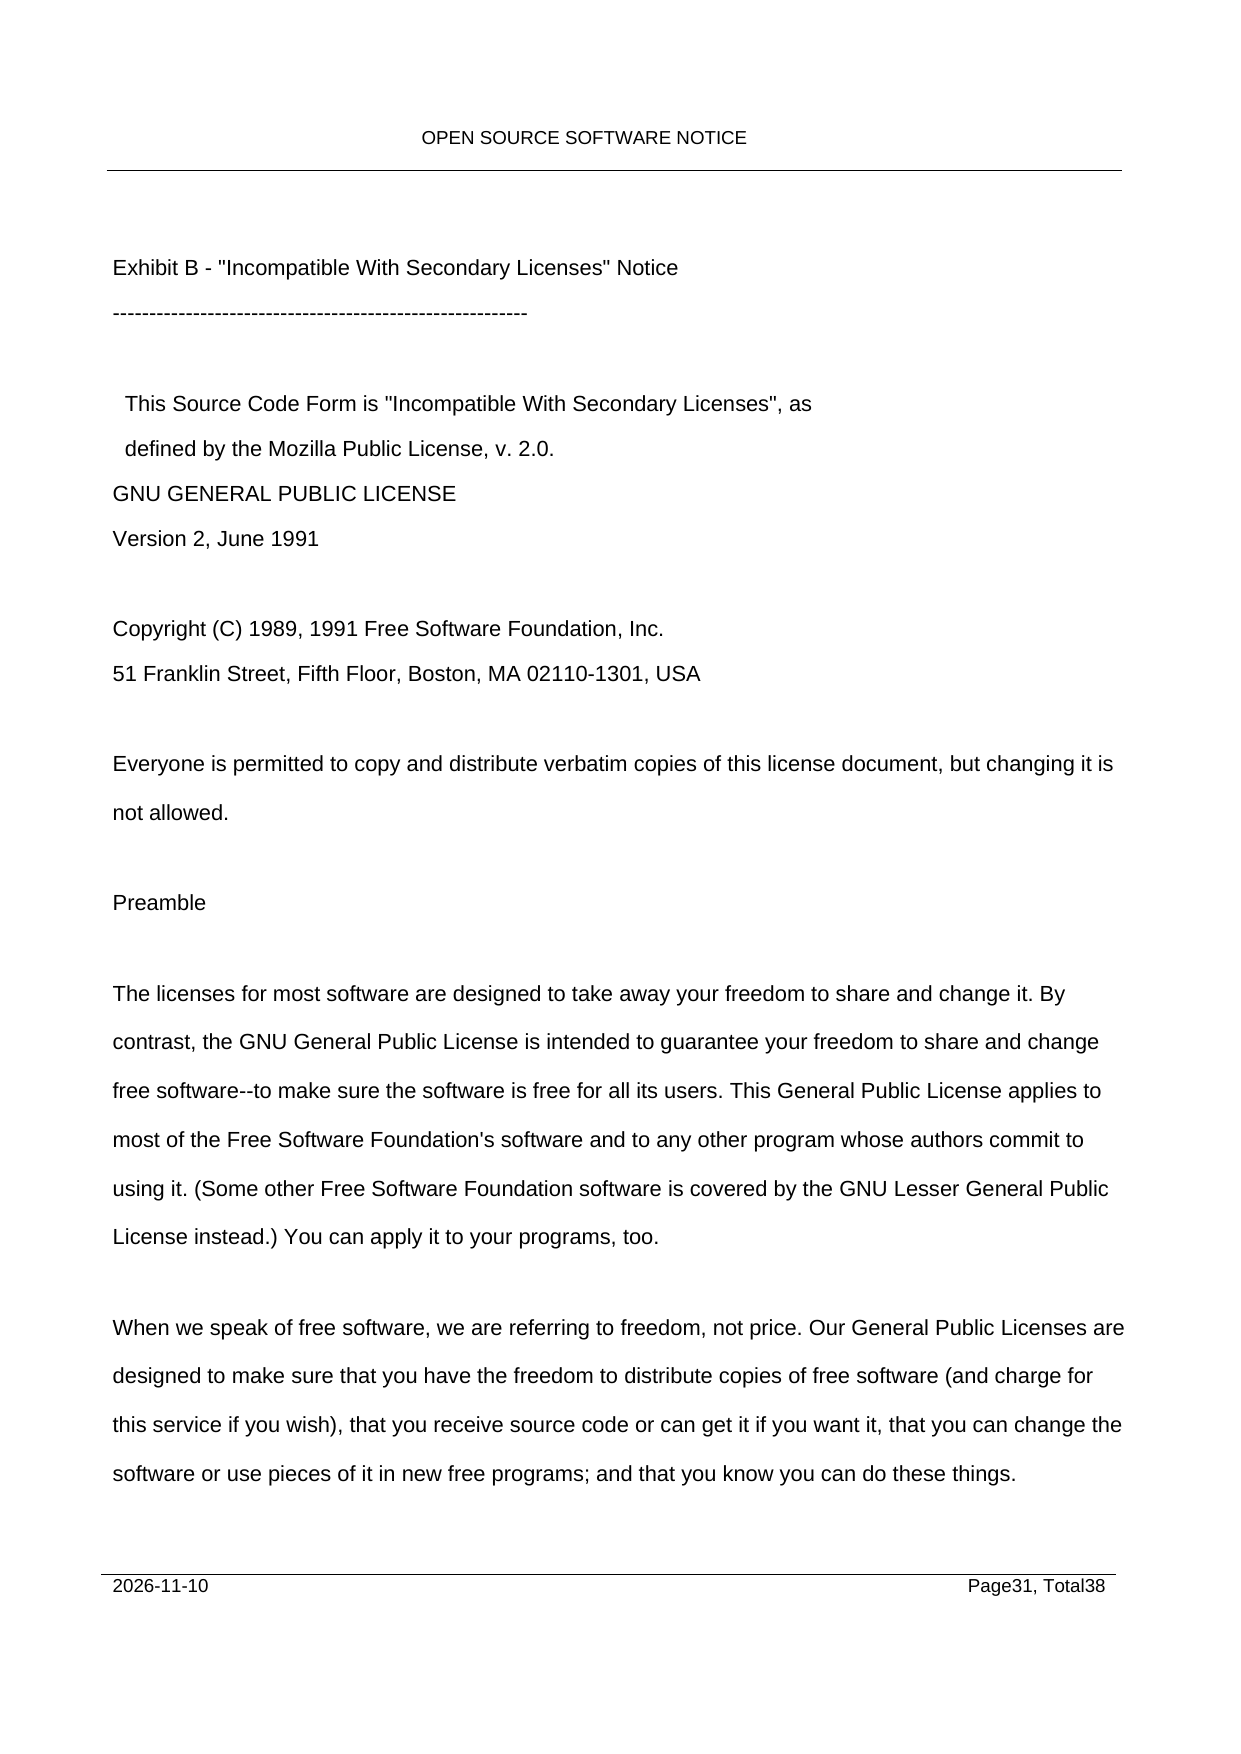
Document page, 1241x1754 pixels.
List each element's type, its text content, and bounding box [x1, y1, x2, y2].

text The licenses for most software are designed to take away your freedom to share and change it. By contrast, the GNU General Public License is intended to guarantee your freedom to share and change free software--to make sure the software is free for all its users. This General Public License applies to most of the Free Software Foundation's software and to any other program whose authors commit to using it. (Some other Free Software Foundation software is covered by the GNU Lesser General Public License instead.) You can apply it to your programs, too. [112, 977, 1128, 1253]
text Exhibit B - "Incompatible With Secondary Licenses" Notice [112, 251, 1128, 284]
text 51 Franklin Street, Fifth Floor, Boston, MA 02110-1301, USA [112, 657, 1128, 690]
text --------------------------------------------------------- [112, 297, 1128, 329]
text Everyone is permitted to copy and distribute verbatim copies of this license document, but changing it is not allowed. [112, 748, 1128, 829]
text Version 2, June 1991 [112, 522, 1128, 554]
text defined by the Mozilla Public License, v. 2.0. [112, 432, 1128, 464]
text When we speak of free software, we are referring to freedom, not price. Our General Public Licenses are designed to make sure that you have the freedom to distribute copies of free software (and charge for this service if you wish), that you receive source code or can get it if you want it, that you can change the software or use pieces of it in new free programs; and that you know you can do these things. [112, 1311, 1128, 1489]
text GNU GENERAL PUBLIC LICENSE [112, 477, 1128, 509]
text This Source Code Form is "Incompatible With Secondary Licenses", as [112, 387, 1128, 419]
text Preamble [112, 887, 1128, 919]
text Copyright (C) 1989, 1991 Free Software Foundation, Inc. [112, 612, 1128, 645]
